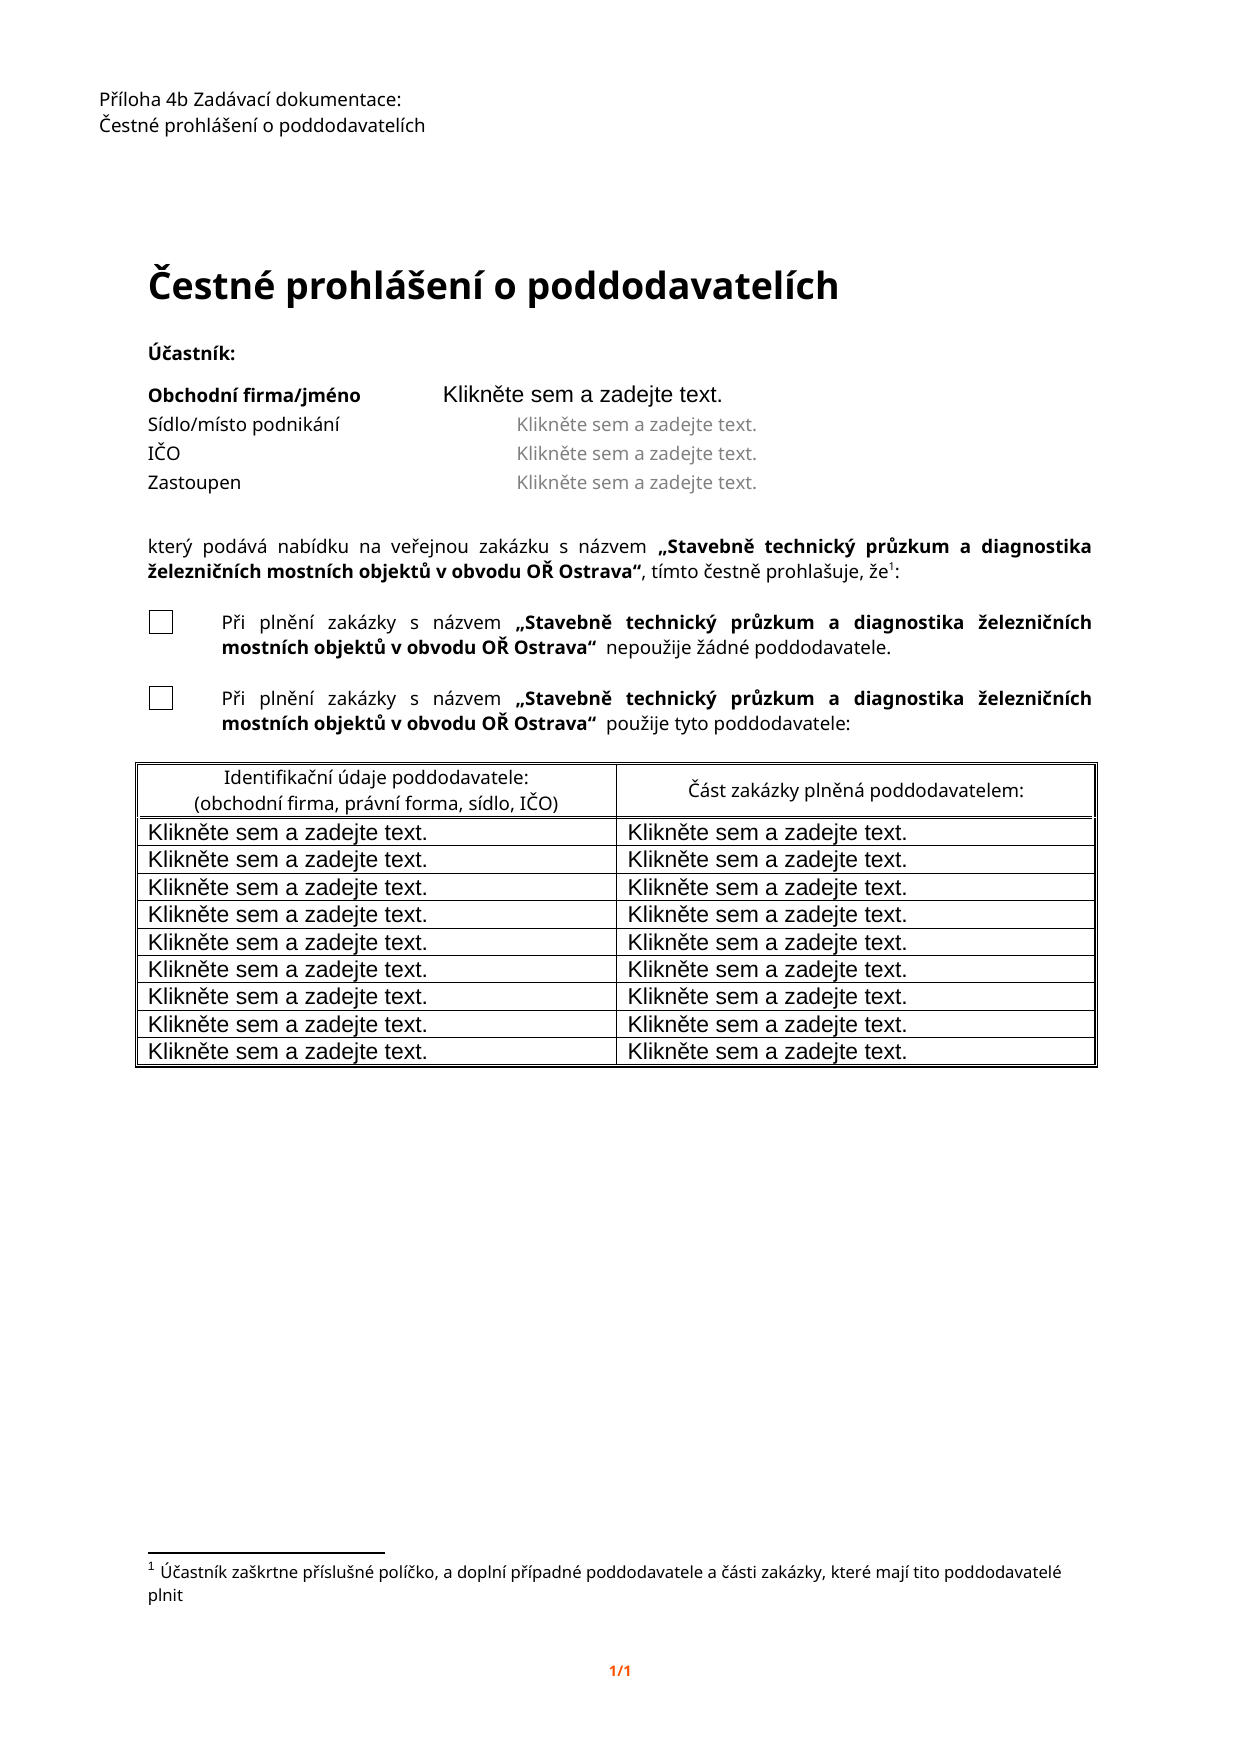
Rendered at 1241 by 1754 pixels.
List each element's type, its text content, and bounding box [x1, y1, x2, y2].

table_header Identifikační údaje poddodavatele: (obchodní firma, právní forma, sídlo, IČO) [138, 765, 616, 816]
table_header Část zakázky plněná poddodavatelem: [617, 765, 1094, 816]
text Zastoupen [148, 466, 1093, 495]
text Sídlo/místo podnikání [148, 408, 1093, 437]
text IČO [148, 437, 1093, 466]
title Čestné prohlášení o poddodavatelích [148, 259, 1093, 311]
text Účastník: [148, 336, 1093, 367]
text Při plnění zakázky s názvem „Stavebně technický průzkum a diagnostika železničních mostních objektů v obvodu OŘ Ostrava“ použije tyto poddodavatele: [148, 685, 1093, 736]
text Obchodní firma/jméno [148, 379, 1093, 408]
text který podává nabídku na veřejnou zakázku s názvem „Stavebně technický průzkum a diagnostika železničních mostních objektů v obvodu OŘ Ostrava“, tímto čestně prohlašuje, že: [148, 533, 1093, 584]
text Při plnění zakázky s názvem „Stavebně technický průzkum a diagnostika železničních mostních objektů v obvodu OŘ Ostrava“ nepoužije žádné poddodavatele. [148, 609, 1093, 660]
